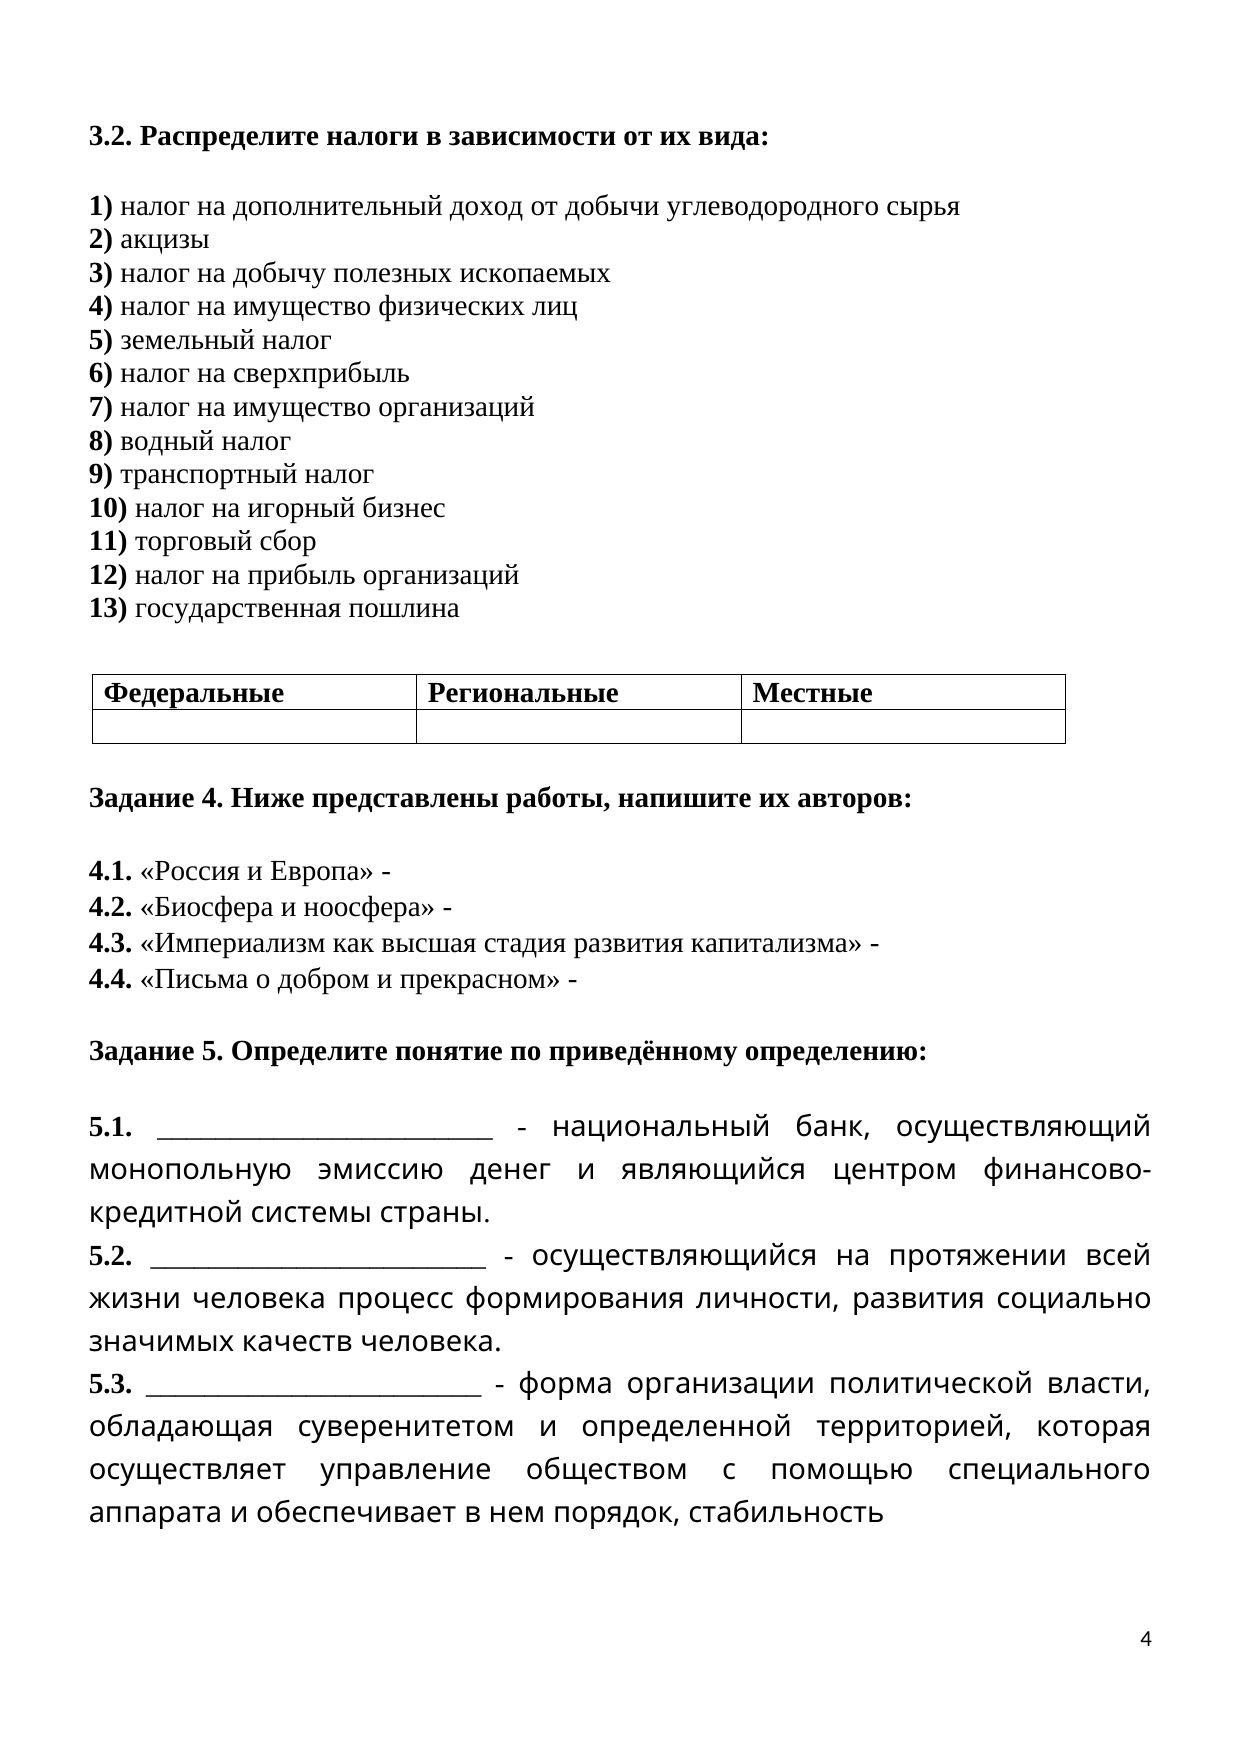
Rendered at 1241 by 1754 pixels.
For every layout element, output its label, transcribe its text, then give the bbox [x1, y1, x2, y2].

text 10) налог на игорный бизнес [88, 490, 1152, 523]
text 13) государственная пошлина [88, 590, 1152, 624]
text 4) налог на имущество физических лиц [88, 288, 1152, 322]
table_header Федеральные [93, 675, 416, 709]
table_cell [417, 710, 741, 743]
table_cell [93, 710, 416, 743]
text 7) налог на имущество организаций [88, 389, 1152, 423]
text 5) земельный налог [88, 322, 1152, 356]
text 4.1. «Россия и Европа» - [88, 853, 1152, 886]
table_header Региональные [417, 675, 741, 709]
text 4.4. «Письма о добром и прекрасном» - [88, 961, 1152, 995]
text 5.2. _______________________ - осуществляющийся на протяжении всей жизни человека процесс формирования личности, развития социально значимых качеств человека. [88, 1234, 1152, 1359]
text Задание 4. Ниже представлены работы, напишите их авторов: [88, 780, 1152, 814]
text 12) налог на прибыль организаций [88, 557, 1152, 590]
text 4.3. «Империализм как высшая стадия развития капитализма» - [88, 925, 1152, 958]
table_header Местные [742, 675, 1065, 709]
text 4.2. «Биосфера и ноосфера» - [88, 889, 1152, 922]
text 5.1. _______________________ - национальный банк, осуществляющий монопольную эмиссию денег и являющийся центром финансово-кредитной системы страны. [88, 1106, 1152, 1231]
text 3) налог на добычу полезных ископаемых [88, 255, 1152, 288]
text 8) водный налог [88, 423, 1152, 456]
text 3.2. Распределите налоги в зависимости от их вида: [88, 118, 1152, 152]
text 5.3. _______________________ - форма организации политической власти, обладающая суверенитетом и определенной территорией, которая осуществляет управление обществом с помощью специального аппарата и обеспечивает в нем порядок, стабильность [88, 1363, 1152, 1531]
text Задание 5. Определите понятие по приведённому определению: [88, 1033, 1152, 1067]
text 1) налог на дополнительный доход от добычи углеводородного сырья [88, 188, 1152, 221]
text 6) налог на сверхприбыль [88, 356, 1152, 389]
text 2) акцизы [88, 221, 1152, 255]
text 9) транспортный налог [88, 456, 1152, 490]
text 11) торговый сбор [88, 523, 1152, 557]
table_cell [742, 710, 1065, 743]
